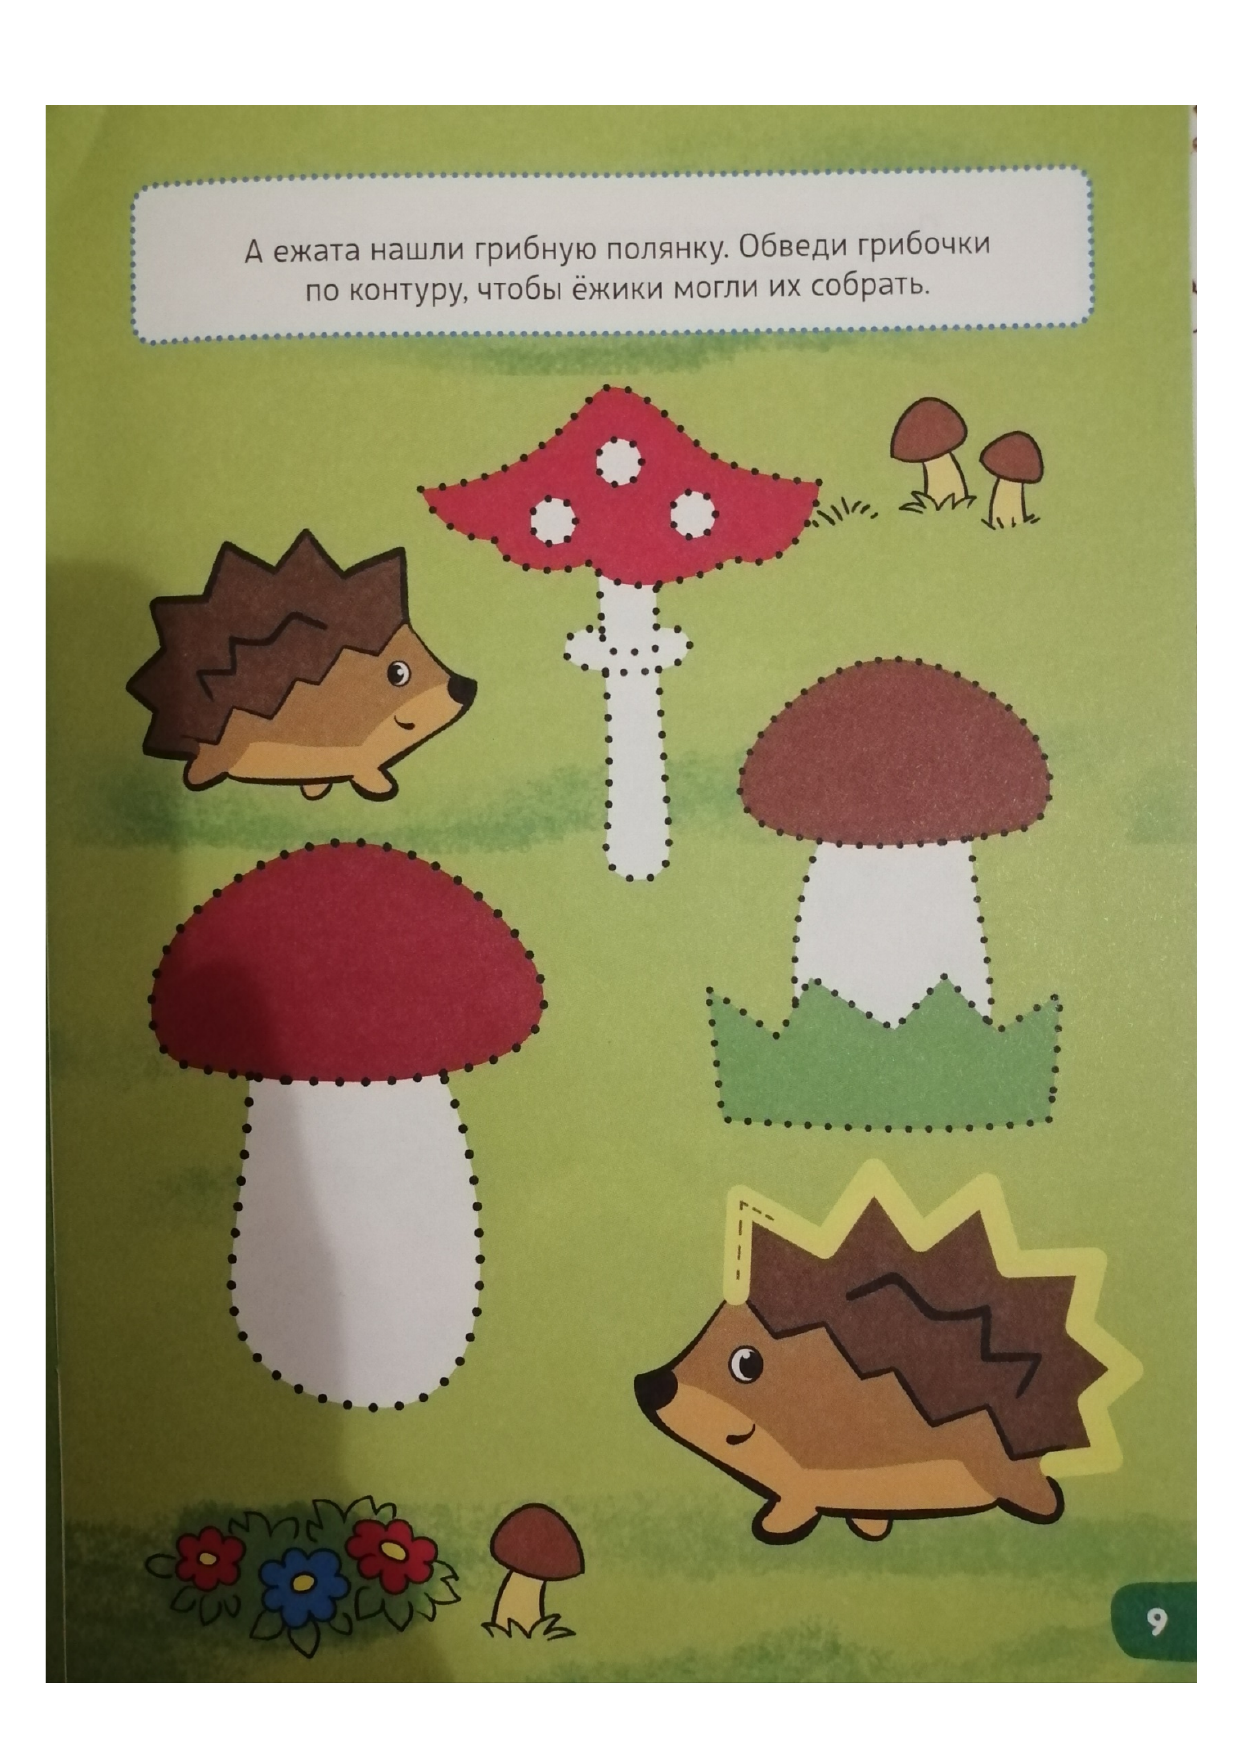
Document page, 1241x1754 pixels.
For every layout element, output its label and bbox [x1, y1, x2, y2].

picture [47, 106, 1197, 1683]
